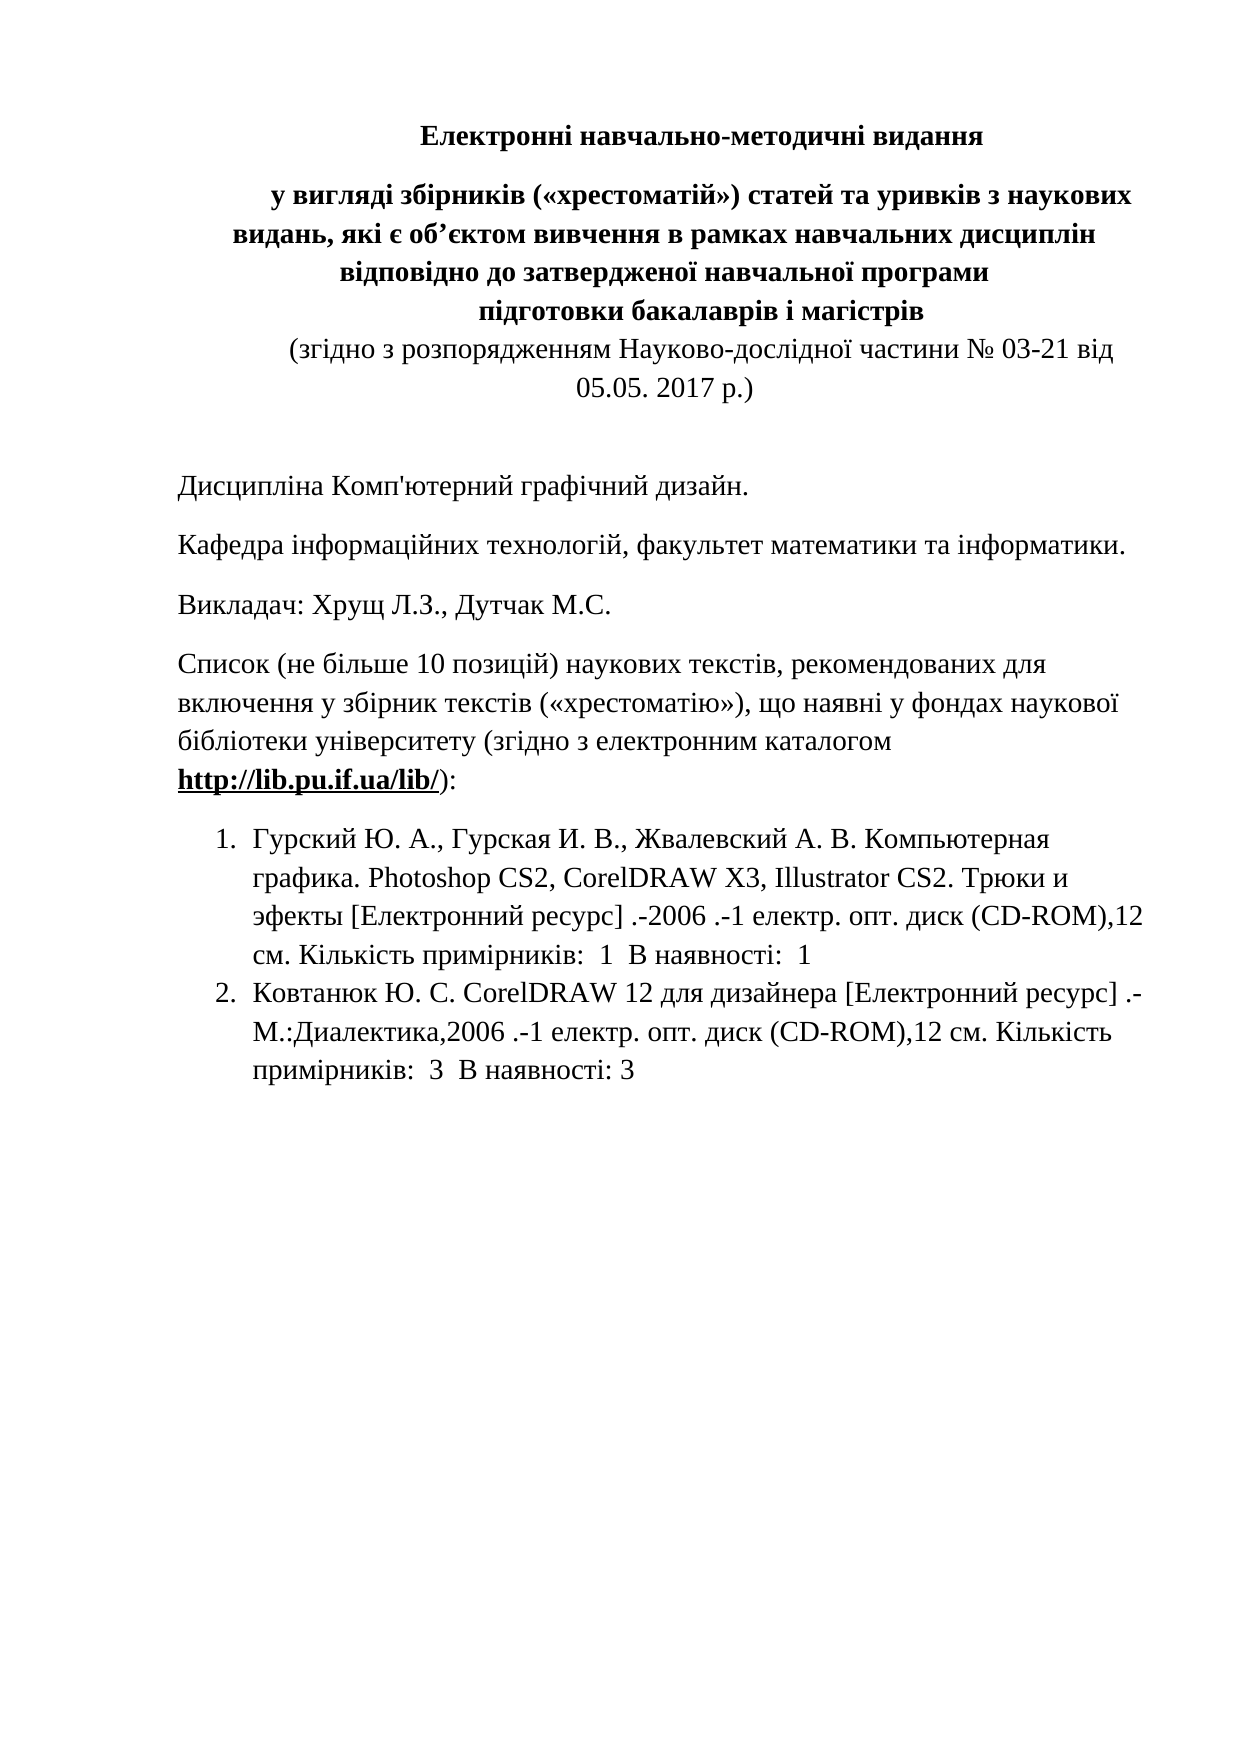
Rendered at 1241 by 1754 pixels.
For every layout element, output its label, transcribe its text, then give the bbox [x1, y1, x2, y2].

text у вигляді збірників («хрестоматій») статей та уривків з наукових видань, які є об’єктом вивчення в рамках навчальних дисциплін відповідно до затвердженої навчальної програми [177, 177, 1152, 288]
list Ковтанюк Ю. С. CorelDRAW 12 для дизайнера [Електронний ресурс] .-М.:Диалектика,2006 .-1 електр. опт. диск (CD-ROM),12 см. Кількість примірників: 3 В наявності: 3 [215, 975, 1152, 1086]
text (згідно з розпорядженням Науково-дослідної частини № 03-21 від 05.05. 2017 р.) [177, 332, 1152, 404]
list Гурский Ю. А., Гурская И. В., Жвалевский А. В. Компьютерная графика. Photoshop CS2, CorelDRAW X3, Illustrator CS2. Трюки и эфекты [Електронний ресурс] .-2006 .-1 електр. опт. диск (CD-ROM),12 см. Кількість примірників: 1 В наявності: 1 [215, 821, 1152, 970]
text підготовки бакалаврів і магістрів [177, 293, 1152, 327]
text Список (не більше 10 позицій) наукових текстів, рекомендованих для включення у збірник текстів («хрестоматію»), що наявні у фондах наукової бібліотеки університету (згідно з електронним каталогом http://lib.pu.if.ua/lib/): [177, 646, 1152, 795]
text Викладач: Хрущ Л.З., Дутчак М.С. [177, 587, 1152, 620]
text Кафедра інформаційних технологій, факультет математики та інформатики. [177, 527, 1152, 561]
list Електронні навчально-методичні видання [252, 118, 1152, 152]
text Дисципліна Комп'ютерний графічний дизайн. [177, 468, 1152, 502]
